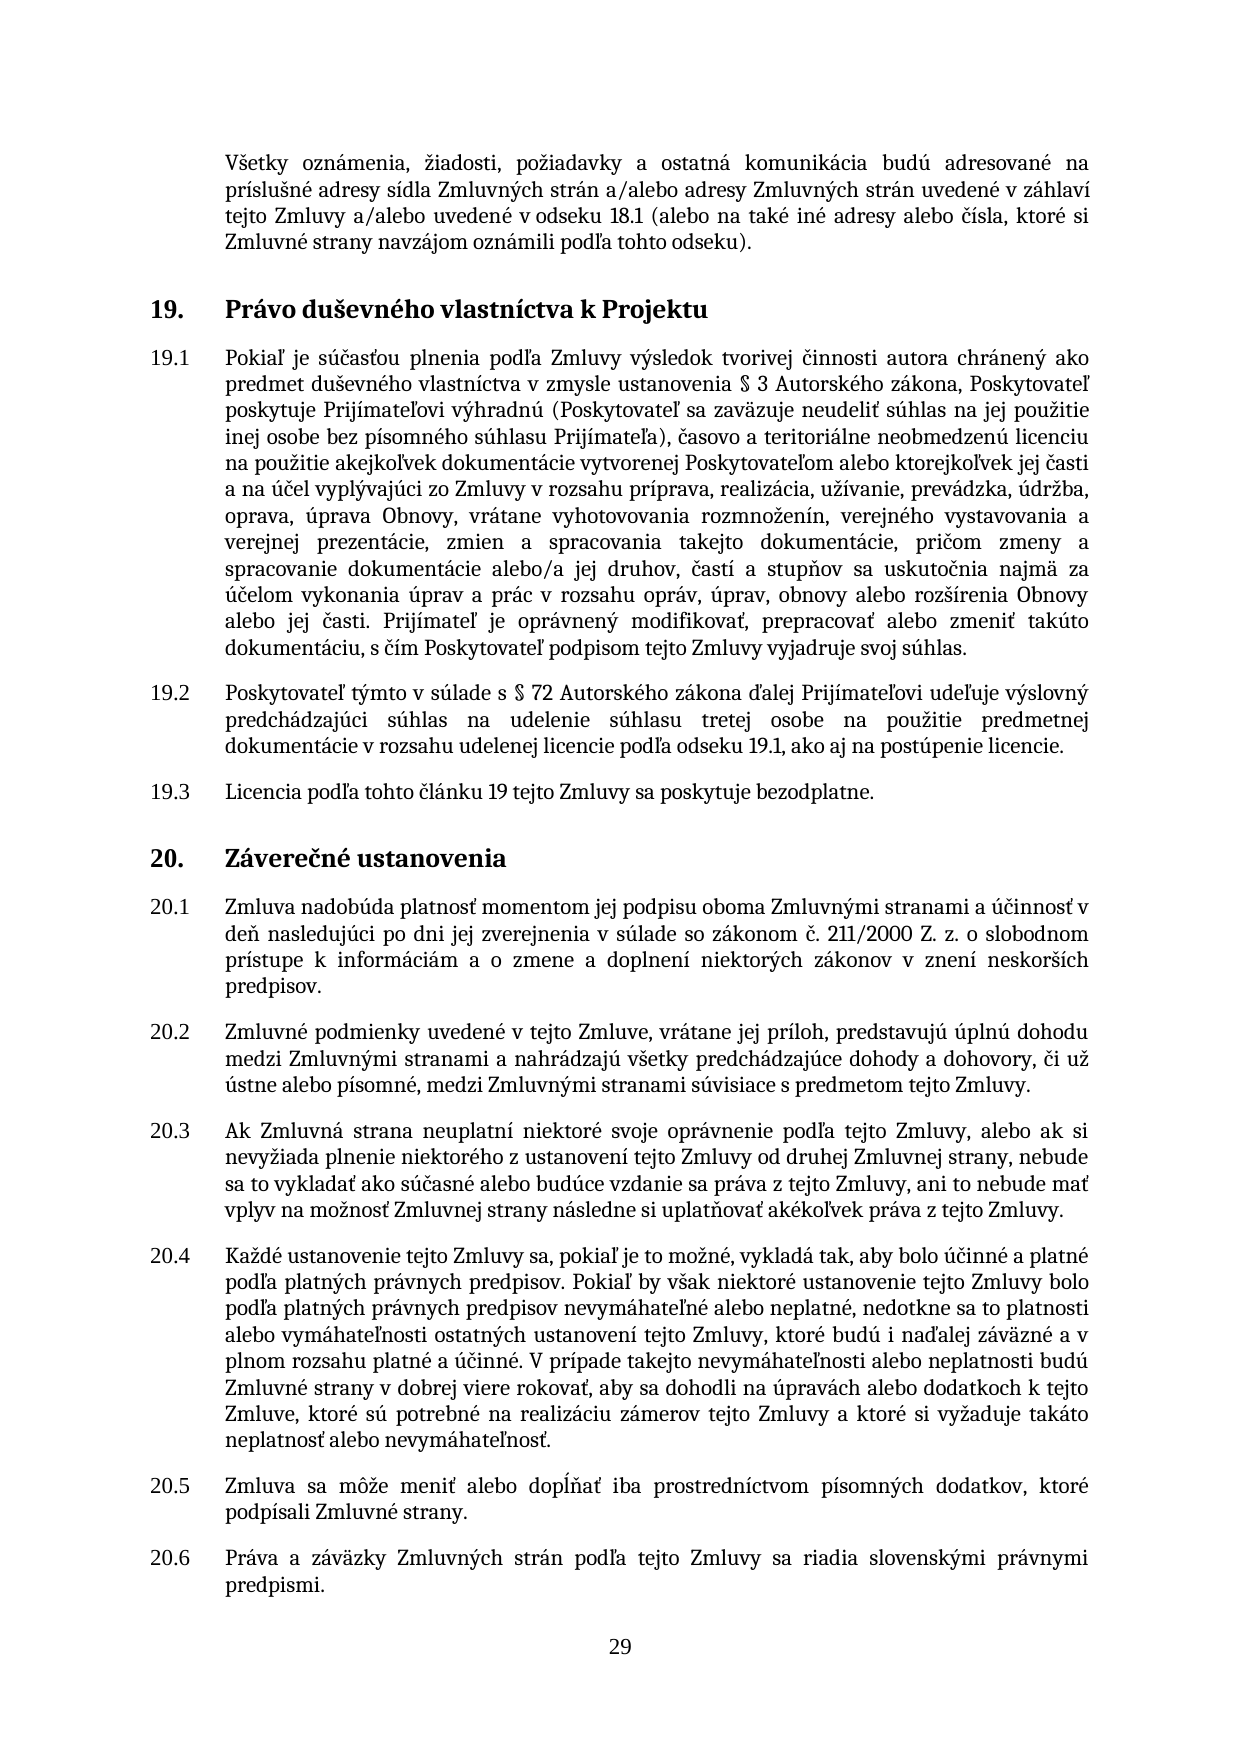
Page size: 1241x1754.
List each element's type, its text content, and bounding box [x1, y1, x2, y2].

subtitle Každé ustanovenie tejto Zmluvy sa, pokiaľ je to možné, vykladá tak, aby bolo účinné a platné podľa platných právnych predpisov. Pokiaľ by však niektoré ustanovenie tejto Zmluvy bolo podľa platných právnych predpisov nevymáhateľné alebo neplatné, nedotkne sa to platnosti alebo vymáhateľnosti ostatných ustanovení tejto Zmluvy, ktoré budú i naďalej záväzné a v plnom rozsahu platné a účinné. V prípade takejto nevymáhateľnosti alebo neplatnosti budú Zmluvné strany v dobrej viere rokovať, aby sa dohodli na úpravách alebo dodatkoch k tejto Zmluve, ktoré sú potrebné na realizáciu zámerov tejto Zmluvy a ktoré si vyžaduje takáto neplatnosť alebo nevymáhateľnosť. [150, 1242, 1090, 1453]
subtitle Ak Zmluvná strana neuplatní niektoré svoje oprávnenie podľa tejto Zmluvy, alebo ak si nevyžiada plnenie niektorého z ustanovení tejto Zmluvy od druhej Zmluvnej strany, nebude sa to vykladať ako súčasné alebo budúce vzdanie sa práva z tejto Zmluvy, ani to nebude mať vplyv na možnosť Zmluvnej strany následne si uplatňovať akékoľvek práva z tejto Zmluvy. [150, 1117, 1090, 1223]
subtitle Zmluvné podmienky uvedené v tejto Zmluve, vrátane jej príloh, predstavujú úplnú dohodu medzi Zmluvnými stranami a nahrádzajú všetky predchádzajúce dohody a dohovory, či už ústne alebo písomné, medzi Zmluvnými stranami súvisiace s predmetom tejto Zmluvy. [150, 1018, 1090, 1098]
subtitle Právo duševného vlastníctva k Projektu [150, 293, 1090, 325]
subtitle Záverečné ustanovenia [150, 843, 1090, 875]
subtitle Licencia podľa tohto článku 19 tejto Zmluvy sa poskytuje bezodplatne. [150, 778, 1090, 805]
subtitle Zmluva sa môže meniť alebo dopĺňať iba prostredníctvom písomných dodatkov, ktoré podpísali Zmluvné strany. [150, 1472, 1090, 1526]
subtitle Poskytovateľ týmto v súlade s § 72 Autorského zákona ďalej Prijímateľovi udeľuje výslovný predchádzajúci súhlas na udelenie súhlasu tretej osobe na použitie predmetnej dokumentácie v rozsahu udelenej licencie podľa odseku 19.1, ako aj na postúpenie licencie. [150, 679, 1090, 759]
subtitle Práva a záväzky Zmluvných strán podľa tejto Zmluvy sa riadia slovenskými právnymi predpismi. [150, 1544, 1090, 1598]
subtitle Pokiaľ je súčasťou plnenia podľa Zmluvy výsledok tvorivej činnosti autora chránený ako predmet duševného vlastníctva v zmysle ustanovenia § 3 Autorského zákona, Poskytovateľ poskytuje Prijímateľovi výhradnú (Poskytovateľ sa zaväzuje neudeliť súhlas na jej použitie inej osobe bez písomného súhlasu Prijímateľa), časovo a teritoriálne neobmedzenú licenciu na použitie akejkoľvek dokumentácie vytvorenej Poskytovateľom alebo ktorejkoľvek jej časti a na účel vyplývajúci zo Zmluvy v rozsahu príprava, realizácia, užívanie, prevádzka, údržba, oprava, úprava Obnovy, vrátane vyhotovovania rozmnoženín, verejného vystavovania a verejnej prezentácie, zmien a spracovania takejto dokumentácie, pričom zmeny a spracovanie dokumentácie alebo/a jej druhov, častí a stupňov sa uskutočnia najmä za účelom vykonania úprav a prác v rozsahu opráv, úprav, obnovy alebo rozšírenia Obnovy alebo jej časti. Prijímateľ je oprávnený modifikovať, prepracovať alebo zmeniť takúto dokumentáciu, s čím Poskytovateľ podpisom tejto Zmluvy vyjadruje svoj súhlas. [150, 344, 1090, 661]
subtitle Zmluva nadobúda platnosť momentom jej podpisu oboma Zmluvnými stranami a účinnosť v deň nasledujúci po dni jej zverejnenia v súlade so zákonom č. 211/2000 Z. z. o slobodnom prístupe k informáciám a o zmene a doplnení niektorých zákonov v znení neskorších predpisov. [150, 893, 1090, 999]
text Všetky oznámenia, žiadosti, požiadavky a ostatná komunikácia budú adresované na príslušné adresy sídla Zmluvných strán a/alebo adresy Zmluvných strán uvedené v záhlaví tejto Zmluvy a/alebo uvedené v odseku 18.1 (alebo na také iné adresy alebo čísla, ktoré si Zmluvné strany navzájom oznámili podľa tohto odseku). [225, 150, 1090, 255]
